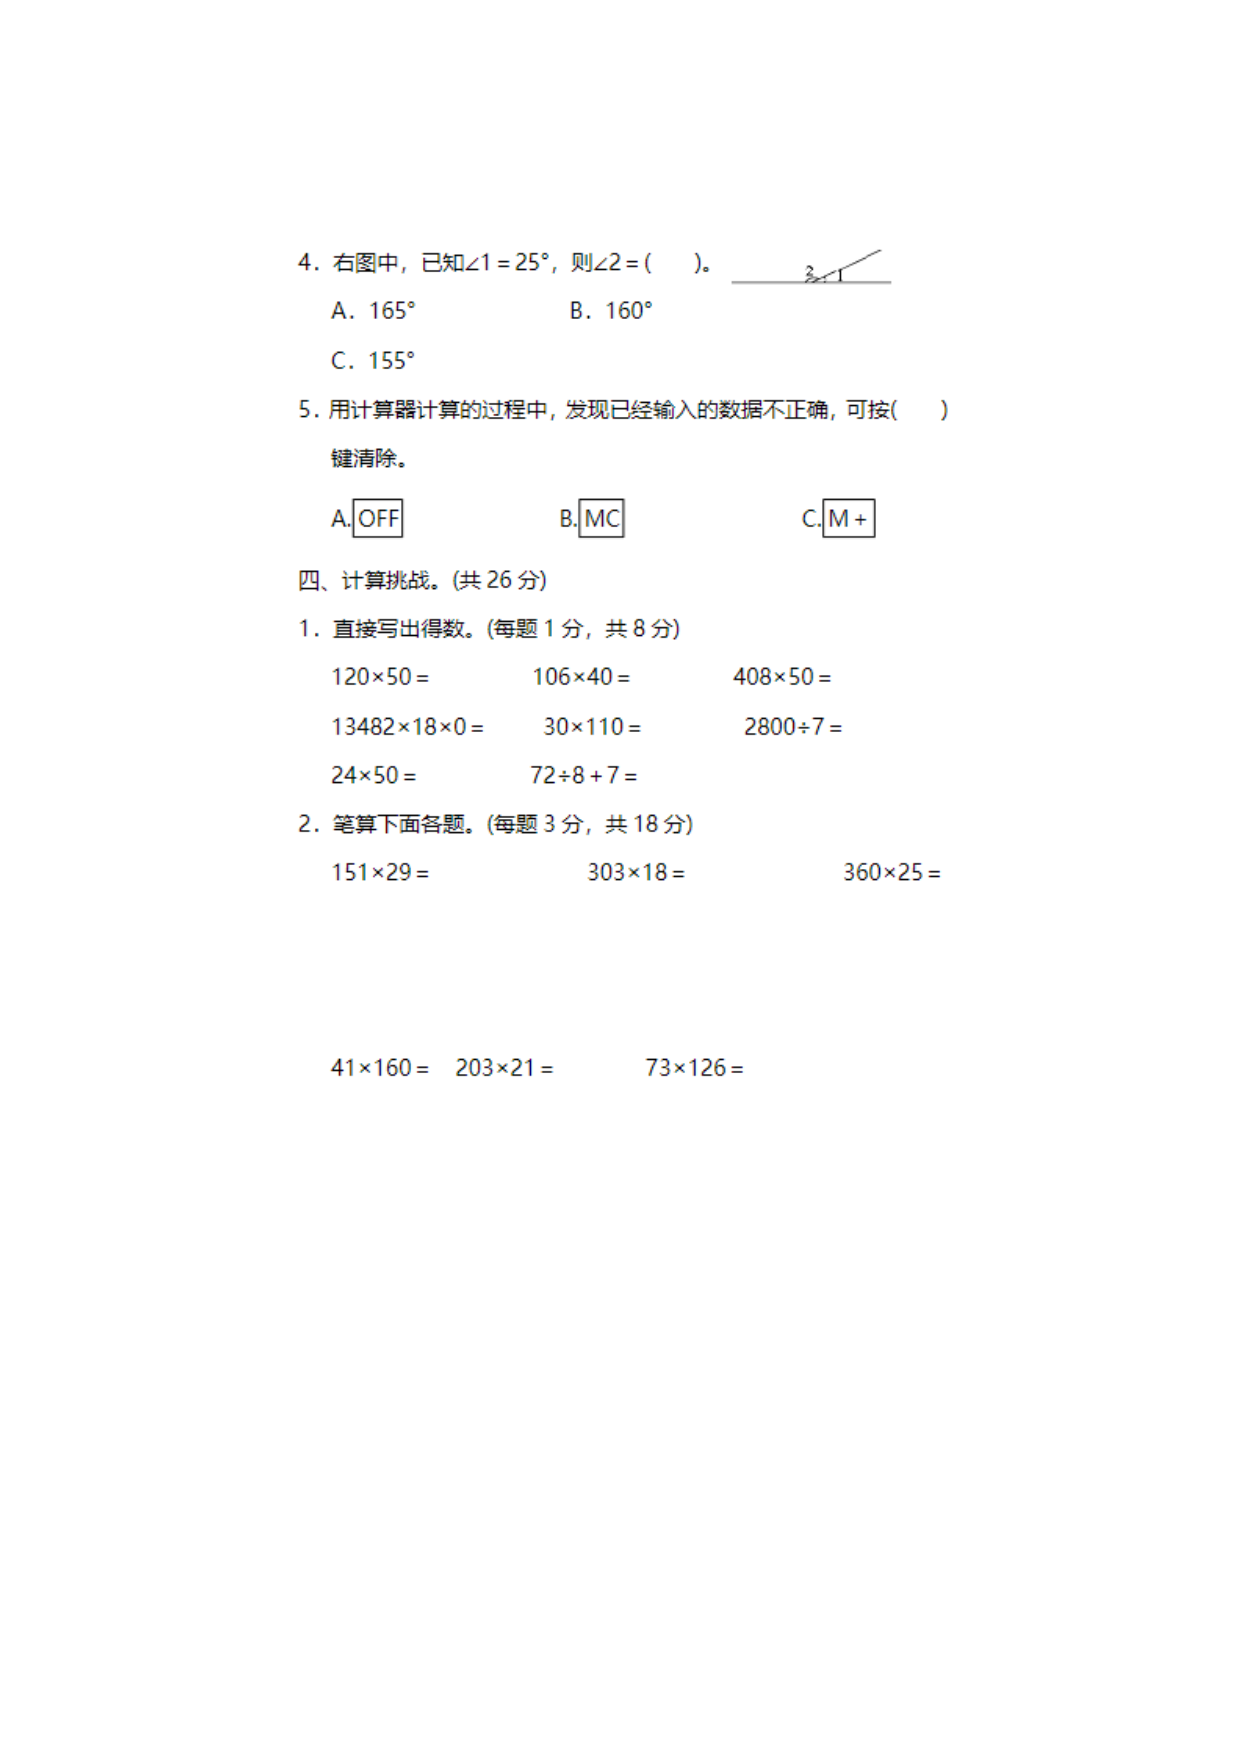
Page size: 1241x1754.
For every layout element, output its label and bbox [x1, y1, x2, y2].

picture [242, 162, 998, 1267]
